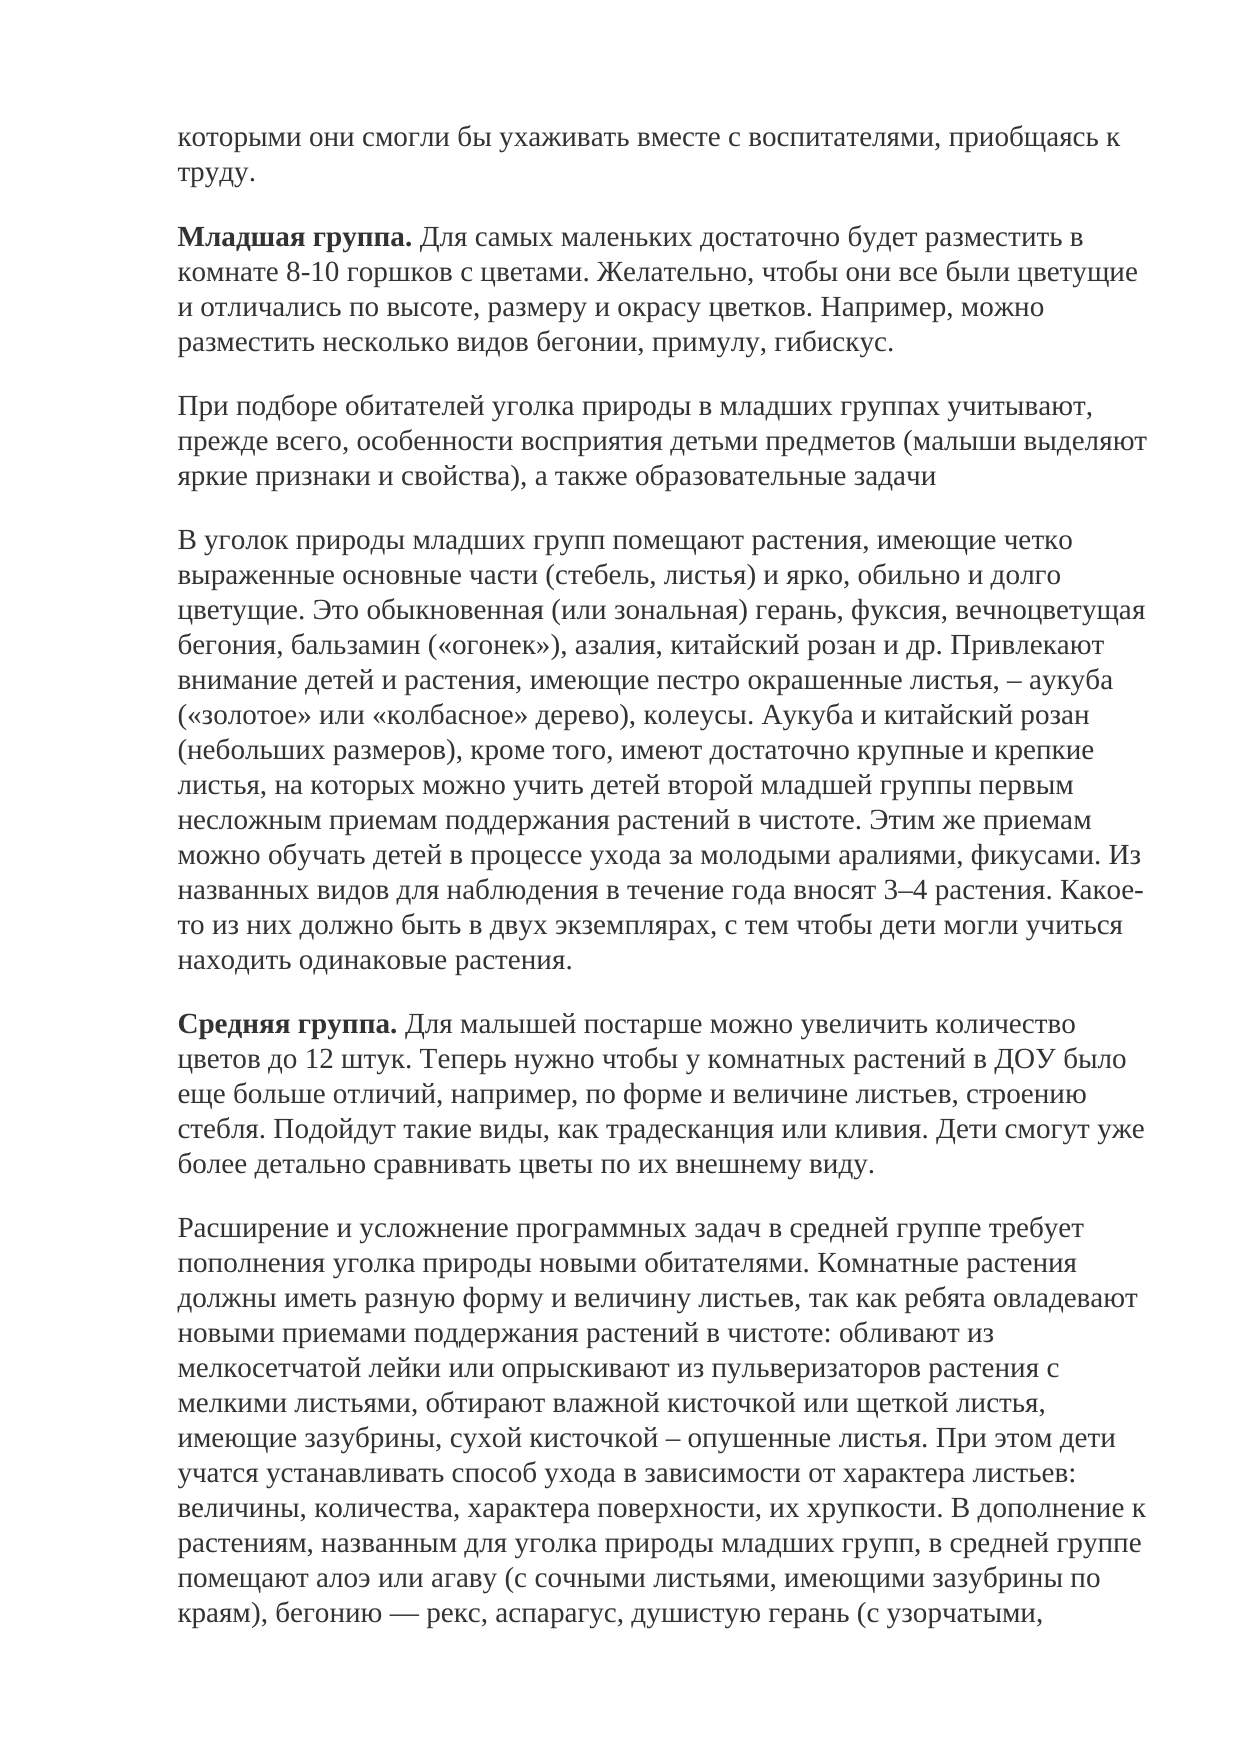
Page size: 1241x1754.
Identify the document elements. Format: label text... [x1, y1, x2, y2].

text Младшая группа. Для самых маленьких достаточно будет разместить в комнате 8-10 горшков с цветами. Желательно, чтобы они все были цветущие и отличались по высоте, размеру и окрасу цветков. Например, можно разместить несколько видов бегонии, примулу, гибискус. [177, 217, 1152, 357]
text При подборе обитателей уголка природы в младших группах учитывают, прежде всего, особенности восприятия детьми предметов (малыши выделяют яркие признаки и свойства), а также образовательные задачи [177, 386, 1152, 491]
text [177, 118, 1152, 188]
text Средняя группа. Для малышей постарше можно увеличить количество цветов до 12 штук. Теперь нужно чтобы у комнатных растений в ДОУ было еще больше отличий, например, по форме и величине листьев, строению стебля. Подойдут такие виды, как традесканция или кливия. Дети смогут уже более детально сравнивать цветы по их внешнему виду. [177, 1005, 1152, 1180]
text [177, 1209, 1152, 1629]
text В уголок природы младших групп помещают растения, имеющие четко выраженные основные части (стебель, листья) и ярко, обильно и долго цветущие. Это обыкновенная (или зональная) герань, фуксия, вечноцветущая бегония, бальзамин («огонек»), азалия, китайский розан и др. Привлекают внимание детей и растения, имеющие пестро окрашенные листья, – аукуба («золотое» или «колбасное» дерево), колеусы. Аукуба и китайский розан (небольших размеров), кроме того, имеют достаточно крупные и крепкие листья, на которых можно учить детей второй младшей группы первым несложным приемам поддержания растений в чистоте. Этим же приемам можно обучать детей в процессе ухода за молодыми аралиями, фикусами. Из названных видов для наблюдения в течение года вносят 3–4 растения. Какое-то из них должно быть в двух экземплярах, с тем чтобы дети могли учиться находить одинаковые растения. [177, 521, 1152, 976]
